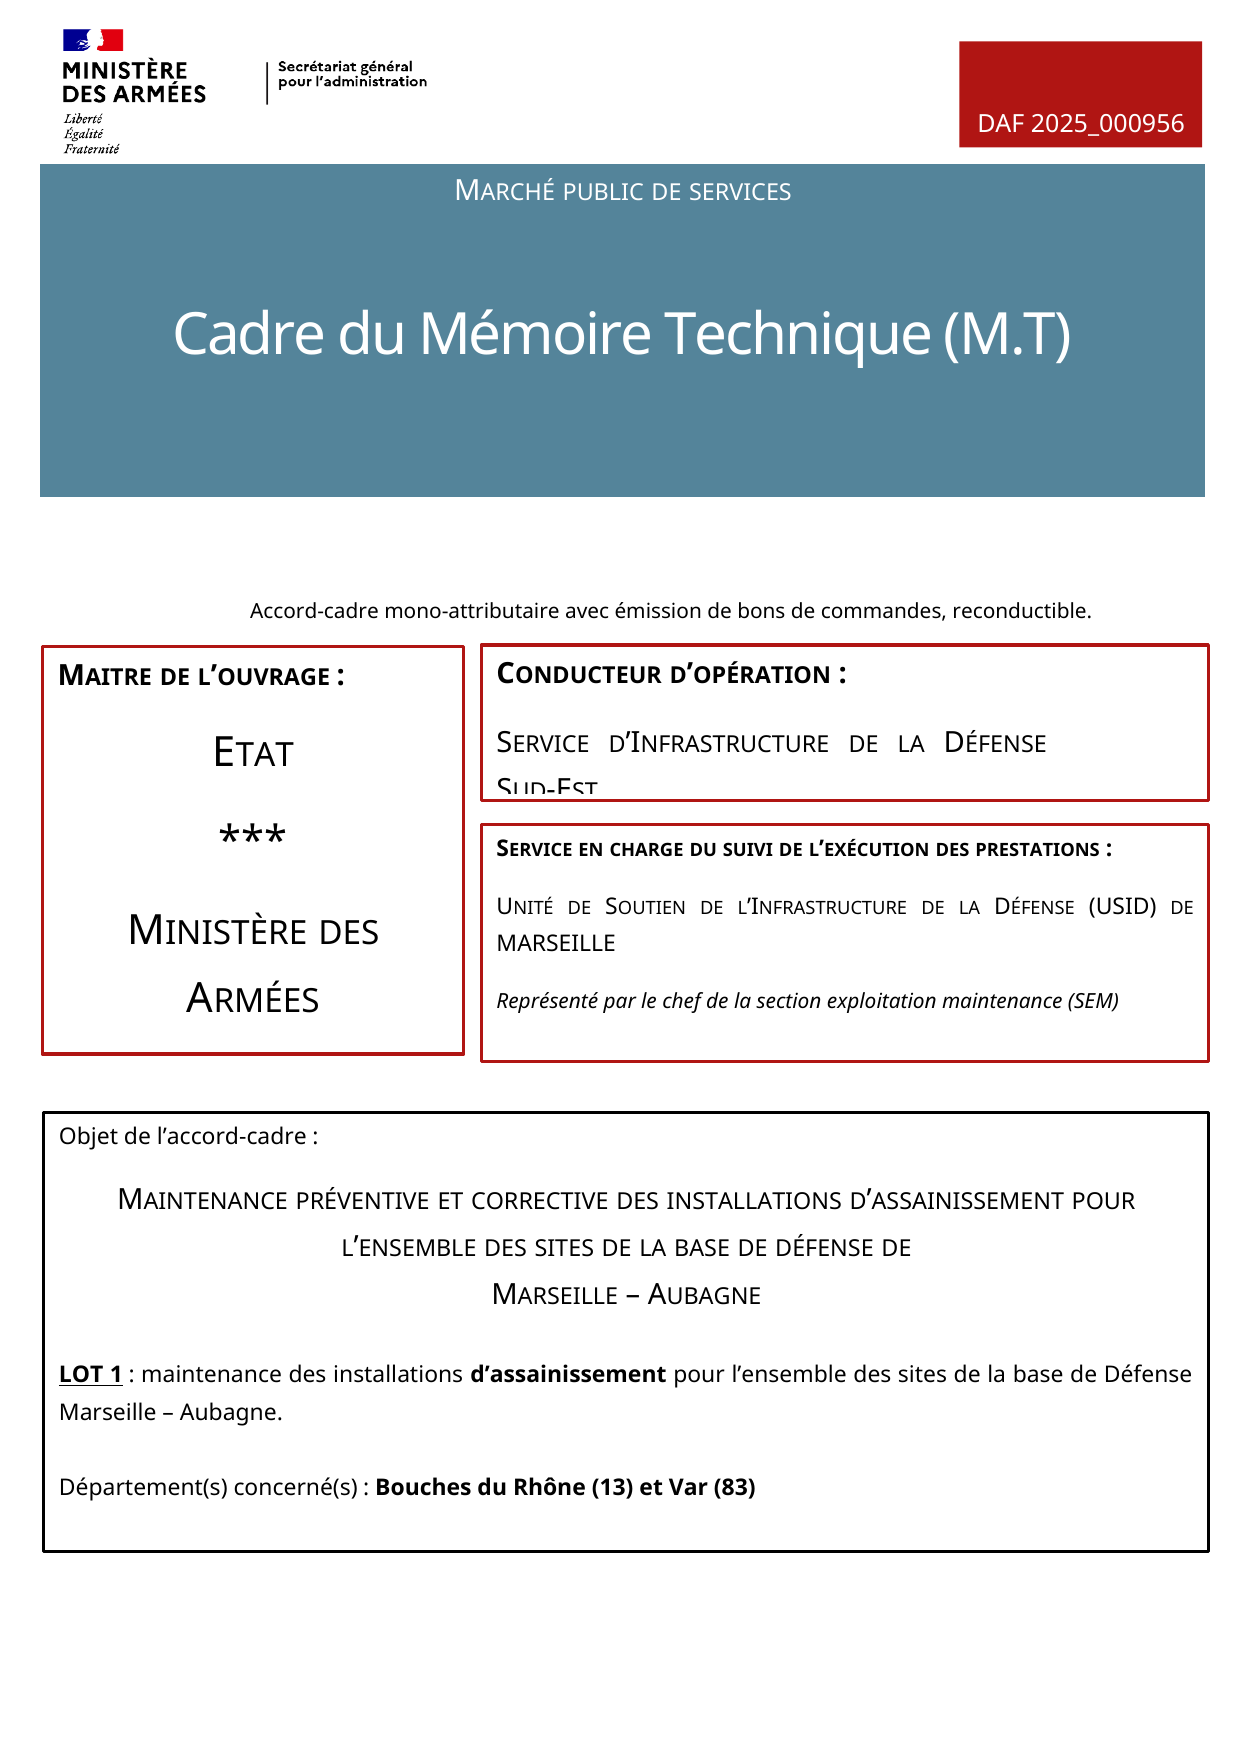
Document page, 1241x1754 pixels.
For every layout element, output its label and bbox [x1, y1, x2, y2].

picture [63, 15, 434, 159]
